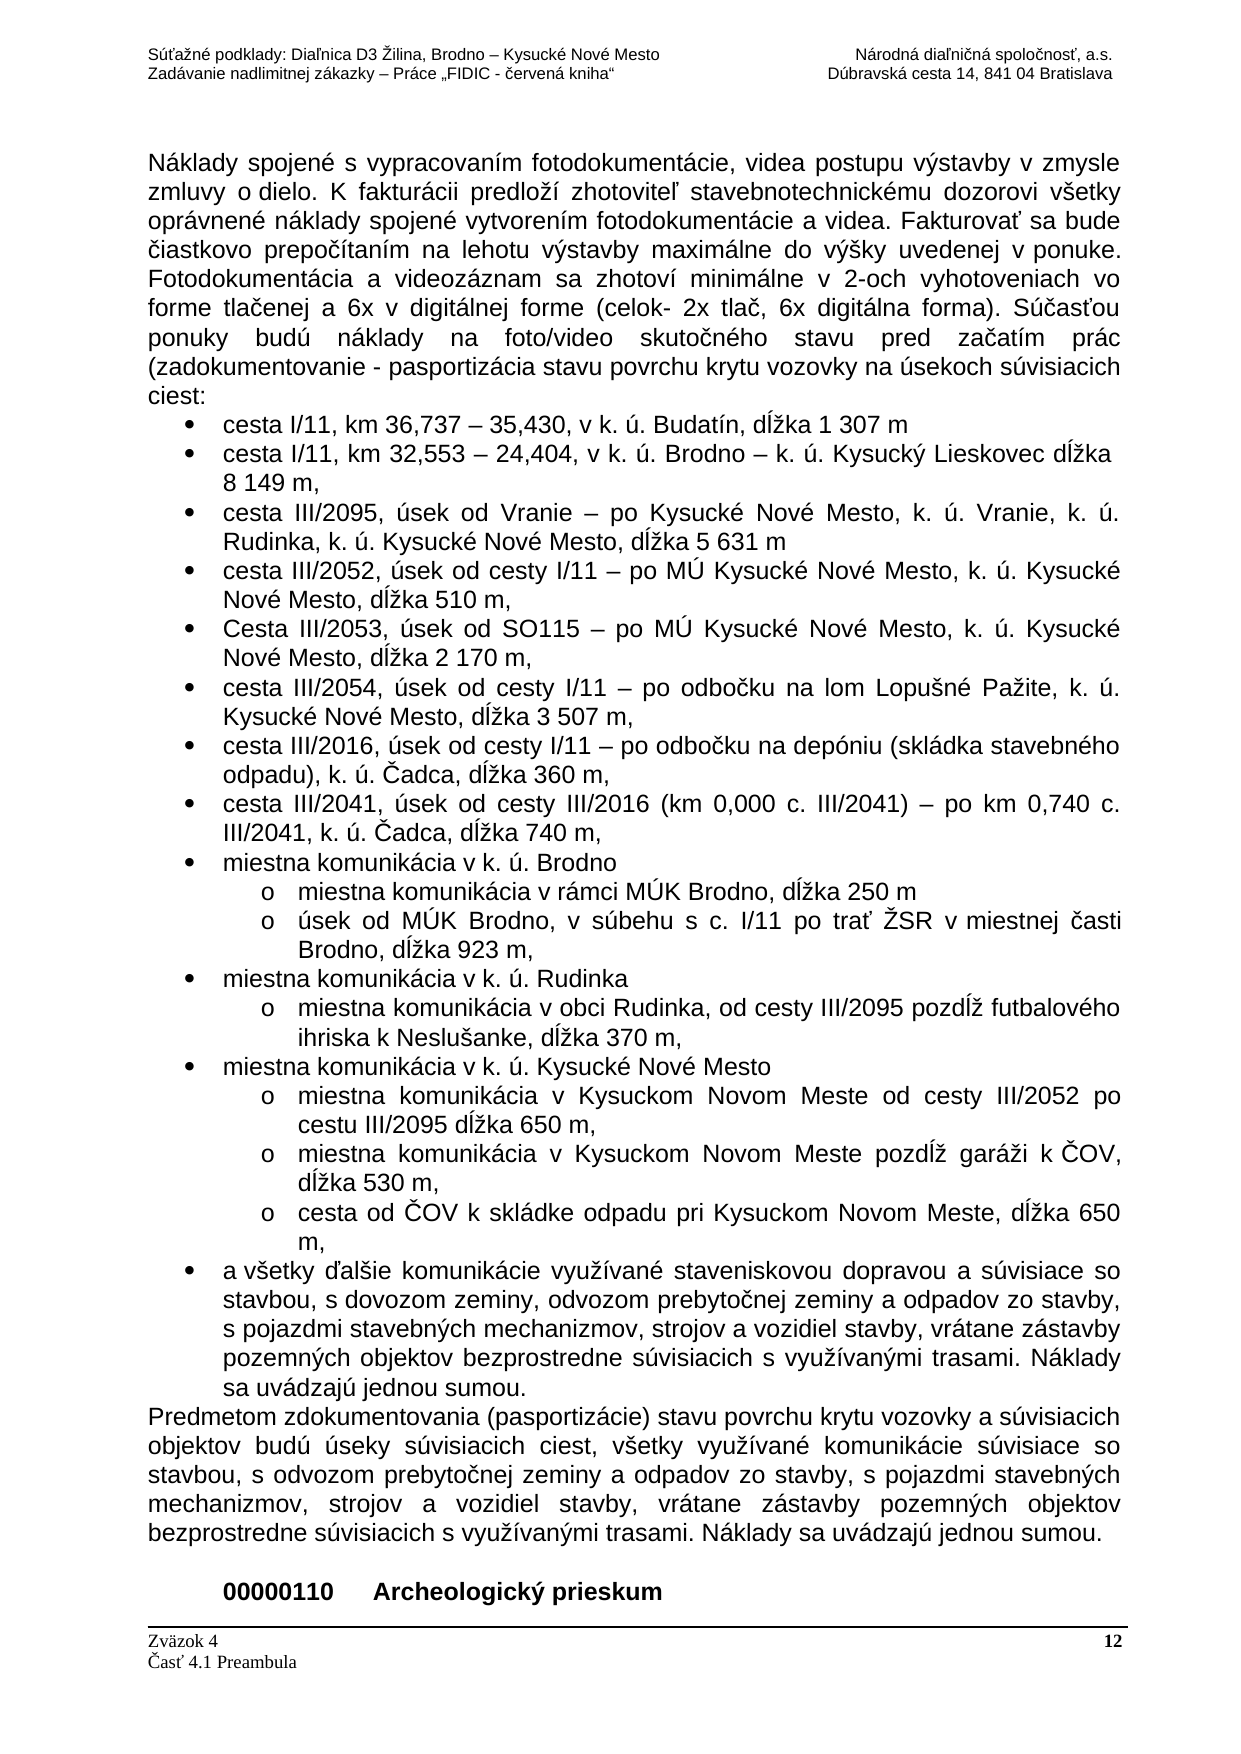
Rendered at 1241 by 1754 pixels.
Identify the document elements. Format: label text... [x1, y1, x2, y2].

list cesta III/2095, úsek od Vranie – po Kysucké Nové Mesto, k. ú. Vranie, k. ú. Rudinka, k. ú. Kysucké Nové Mesto, dĺžka 5 631 m [185, 498, 1122, 556]
list miestna komunikácia v obci Rudinka, od cesty III/2095 pozdĺž futbalového ihriska k Neslušanke, dĺžka 370 m, [260, 993, 1122, 1052]
list Cesta III/2053, úsek od SO115 – po MÚ Kysucké Nové Mesto, k. ú. Kysucké Nové Mesto, dĺžka 2 170 m, [185, 614, 1122, 673]
list cesta III/2054, úsek od cesty I/11 – po odbočku na lom Lopušné Pažite, k. ú. Kysucké Nové Mesto, dĺžka 3 507 m, [185, 673, 1122, 731]
list cesta I/11, km 36,737 – 35,430, v k. ú. Budatín, dĺžka 1 307 m [185, 410, 1122, 439]
list cesta od ČOV k skládke odpadu pri Kysuckom Novom Meste, dĺžka 650 m, [260, 1198, 1122, 1256]
text Predmetom zdokumentovania (pasportizácie) stavu povrchu krytu vozovky a súvisiacich objektov budú úseky súvisiacich ciest, všetky využívané komunikácie súvisiace so stavbou, s odvozom prebytočnej zeminy a odpadov zo stavby, s pojazdmi stavebných mechanizmov, strojov a vozidiel stavby, vrátane zástavby pozemných objektov bezprostredne súvisiacich s využívanými trasami. Náklady sa uvádzajú jednou sumou. [148, 1402, 1122, 1548]
text Náklady spojené s vypracovaním fotodokumentácie, videa postupu výstavby v zmysle zmluvy o dielo. K fakturácii predloží zhotoviteľ stavebnotechnickému dozorovi všetky oprávnené náklady spojené vytvorením fotodokumentácie a videa. Fakturovať sa bude čiastkovo prepočítaním na lehotu výstavby maximálne do výšky uvedenej v ponuke. Fotodokumentácia a videozáznam sa zhotoví minimálne v 2-och vyhotoveniach vo forme tlačenej a 6x v digitálnej forme (celok- 2x tlač, 6x digitálna forma). Súčasťou ponuky budú náklady na foto/video skutočného stavu pred začatím prác (zadokumentovanie - pasportizácia stavu povrchu krytu vozovky na úsekoch súvisiacich ciest: [148, 148, 1122, 410]
list úsek od MÚK Brodno, v súbehu s c. I/11 po trať ŽSR v miestnej časti Brodno, dĺžka 923 m, [260, 906, 1122, 964]
list 00000110 Archeologický prieskum [223, 1577, 1122, 1606]
list miestna komunikácia v rámci MÚK Brodno, dĺžka 250 m [260, 877, 1122, 906]
list miestna komunikácia v Kysuckom Novom Meste od cesty III/2052 po cestu III/2095 dĺžka 650 m, [260, 1081, 1122, 1139]
list cesta III/2052, úsek od cesty I/11 – po MÚ Kysucké Nové Mesto, k. ú. Kysucké Nové Mesto, dĺžka 510 m, [185, 556, 1122, 614]
list miestna komunikácia v Kysuckom Novom Meste pozdĺž garáži k ČOV, dĺžka 530 m, [260, 1139, 1122, 1198]
list cesta III/2041, úsek od cesty III/2016 (km 0,000 c. III/2041) – po km 0,740 c. III/2041, k. ú. Čadca, dĺžka 740 m, [185, 789, 1122, 848]
list miestna komunikácia v k. ú. Rudinka [185, 964, 1122, 993]
list a všetky ďalšie komunikácie využívané staveniskovou dopravou a súvisiace so stavbou, s dovozom zeminy, odvozom prebytočnej zeminy a odpadov zo stavby, s pojazdmi stavebných mechanizmov, strojov a vozidiel stavby, vrátane zástavby pozemných objektov bezprostredne súvisiacich s využívanými trasami. Náklady sa uvádzajú jednou sumou. [185, 1256, 1122, 1402]
list cesta I/11, km 32,553 – 24,404, v k. ú. Brodno – k. ú. Kysucký Lieskovec dĺžka 8 149 m, [185, 439, 1122, 498]
list cesta III/2016, úsek od cesty I/11 – po odbočku na depóniu (skládka stavebného odpadu), k. ú. Čadca, dĺžka 360 m, [185, 731, 1122, 789]
list miestna komunikácia v k. ú. Kysucké Nové Mesto [185, 1052, 1122, 1081]
list miestna komunikácia v k. ú. Brodno [185, 848, 1122, 877]
